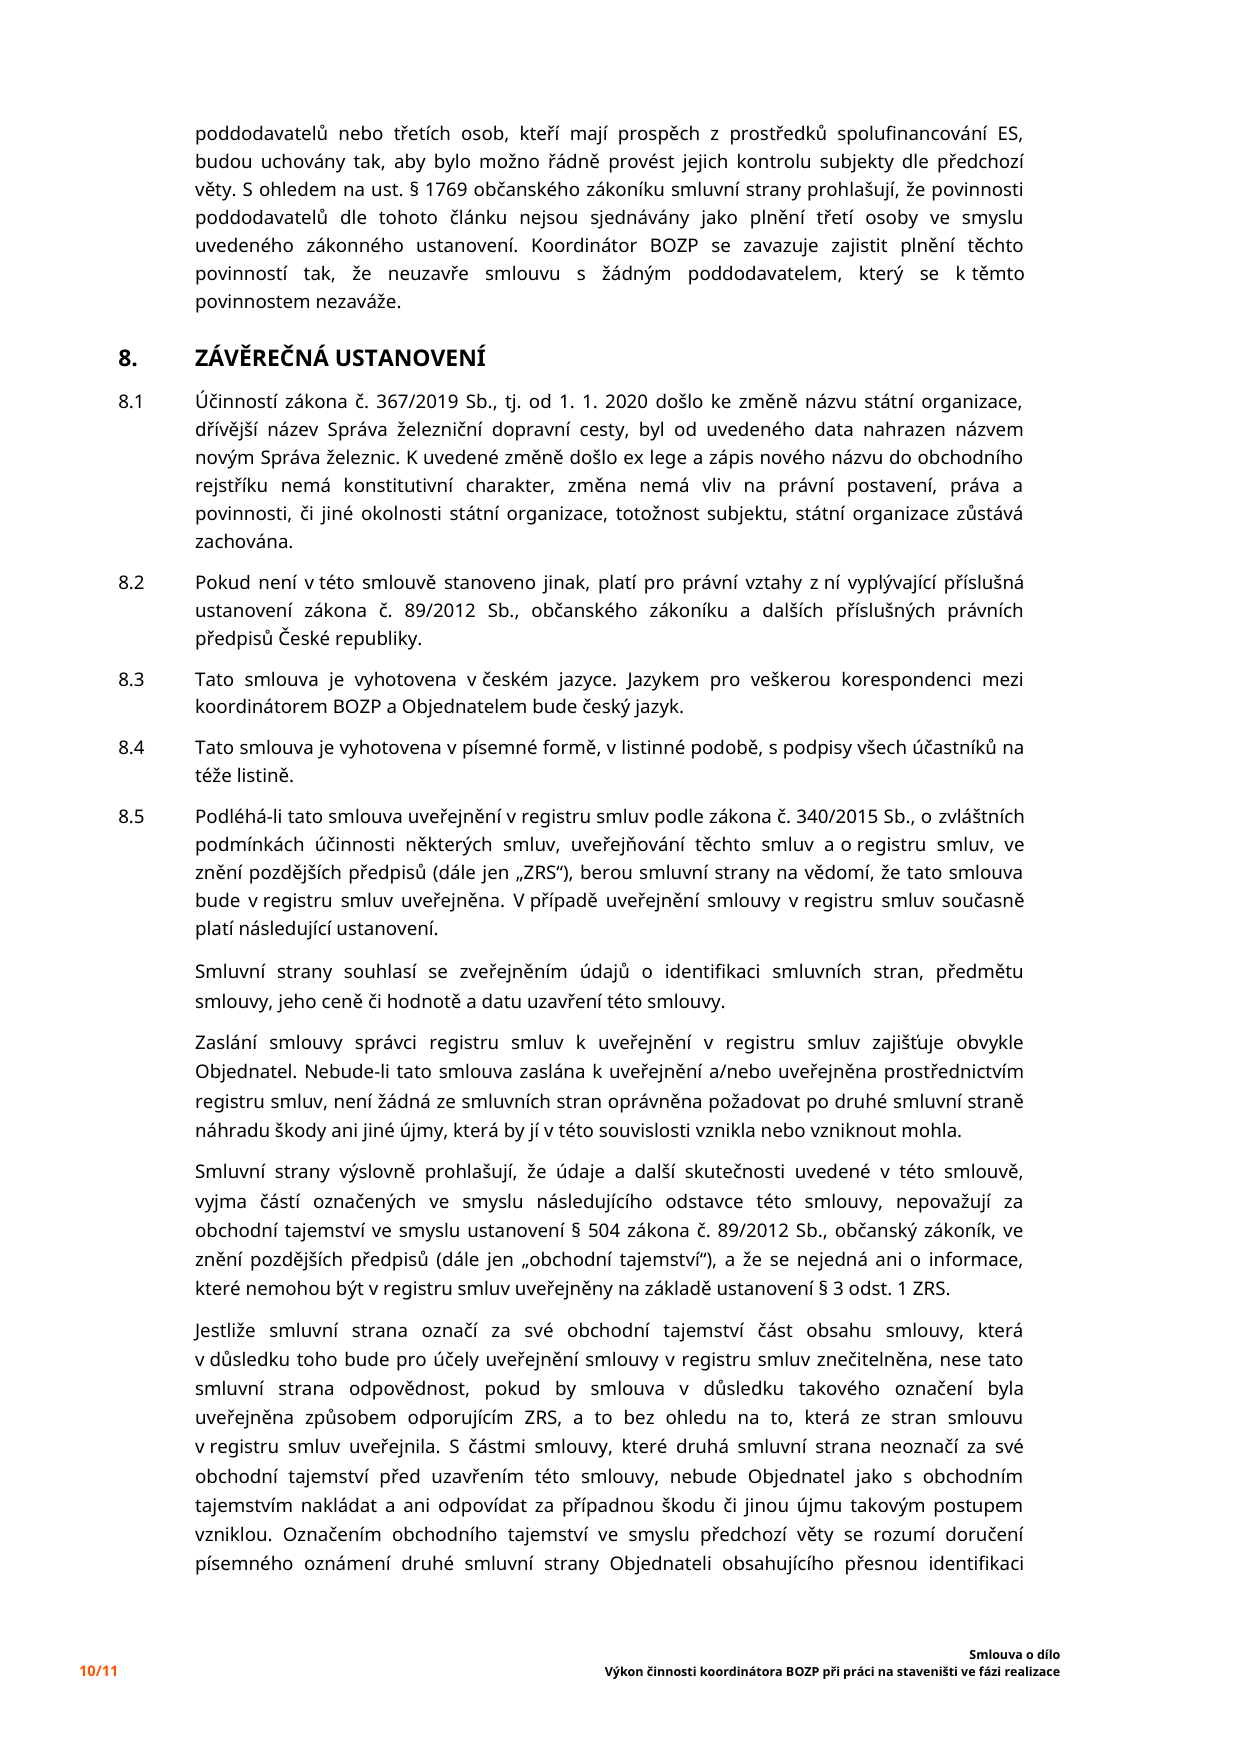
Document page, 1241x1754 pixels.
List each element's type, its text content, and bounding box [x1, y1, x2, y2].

text Smluvní strany souhlasí se zveřejněním údajů o identifikaci smluvních stran, předmětu smlouvy, jeho ceně či hodnotě a datu uzavření této smlouvy. [195, 956, 1024, 1014]
text Smluvní strany výslovně prohlašují, že údaje a další skutečnosti uvedené v této smlouvě, vyjma částí označených ve smyslu následujícího odstavce této smlouvy, nepovažují za obchodní tajemství ve smyslu ustanovení § 504 zákona č. 89/2012 Sb., občanský zákoník, ve znění pozdějších předpisů (dále jen „obchodní tajemství“), a že se nejedná ani o informace, které nemohou být v registru smluv uveřejněny na základě ustanovení § 3 odst. 1 ZRS. [195, 1156, 1024, 1301]
text Podléhá-li tato smlouva uveřejnění v registru smluv podle zákona č. 340/2015 Sb., o zvláštních podmínkách účinnosti některých smluv, uveřejňování těchto smluv a o registru smluv, ve znění pozdějších předpisů (dále jen „ZRS“), berou smluvní strany na vědomí, že tato smlouva bude v registru smluv uveřejněna. V případě uveřejnění smlouvy v registru smluv současně platí následující ustanovení. [118, 803, 1024, 941]
text Tato smlouva je vyhotovena v českém jazyce. Jazykem pro veškerou korespondenci mezi koordinátorem BOZP a Objednatelem bude český jazyk. [118, 666, 1024, 719]
text Účinností zákona č. 367/2019 Sb., tj. od 1. 1. 2020 došlo ke změně názvu státní organizace, dřívější název Správa železniční dopravní cesty, byl od uvedeného data nahrazen názvem novým Správa železnic. K uvedené změně došlo ex lege a zápis nového názvu do obchodního rejstříku nemá konstitutivní charakter, změna nemá vliv na právní postavení, práva a povinnosti, či jiné okolnosti státní organizace, totožnost subjektu, státní organizace zůstává zachována. [118, 389, 1024, 554]
text Pokud není v této smlouvě stanoveno jinak, platí pro právní vztahy z ní vyplývající příslušná ustanovení zákona č. 89/2012 Sb., občanského zákoníku a dalších příslušných právních předpisů České republiky. [118, 569, 1024, 651]
text Zaslání smlouvy správci registru smluv k uveřejnění v registru smluv zajišťuje obvykle Objednatel. Nebude-li tato smlouva zaslána k uveřejnění a/nebo uveřejněna prostřednictvím registru smluv, není žádná ze smluvních stran oprávněna požadovat po druhé smluvní straně náhradu škody ani jiné újmy, která by jí v této souvislosti vznikla nebo vzniknout mohla. [195, 1026, 1024, 1143]
text Tato smlouva je vyhotovena v písemné formě, v listinné podobě, s podpisy všech účastníků na téže listině. [118, 734, 1024, 788]
text ZÁVĚREČNÁ USTANOVENÍ [118, 342, 1024, 373]
